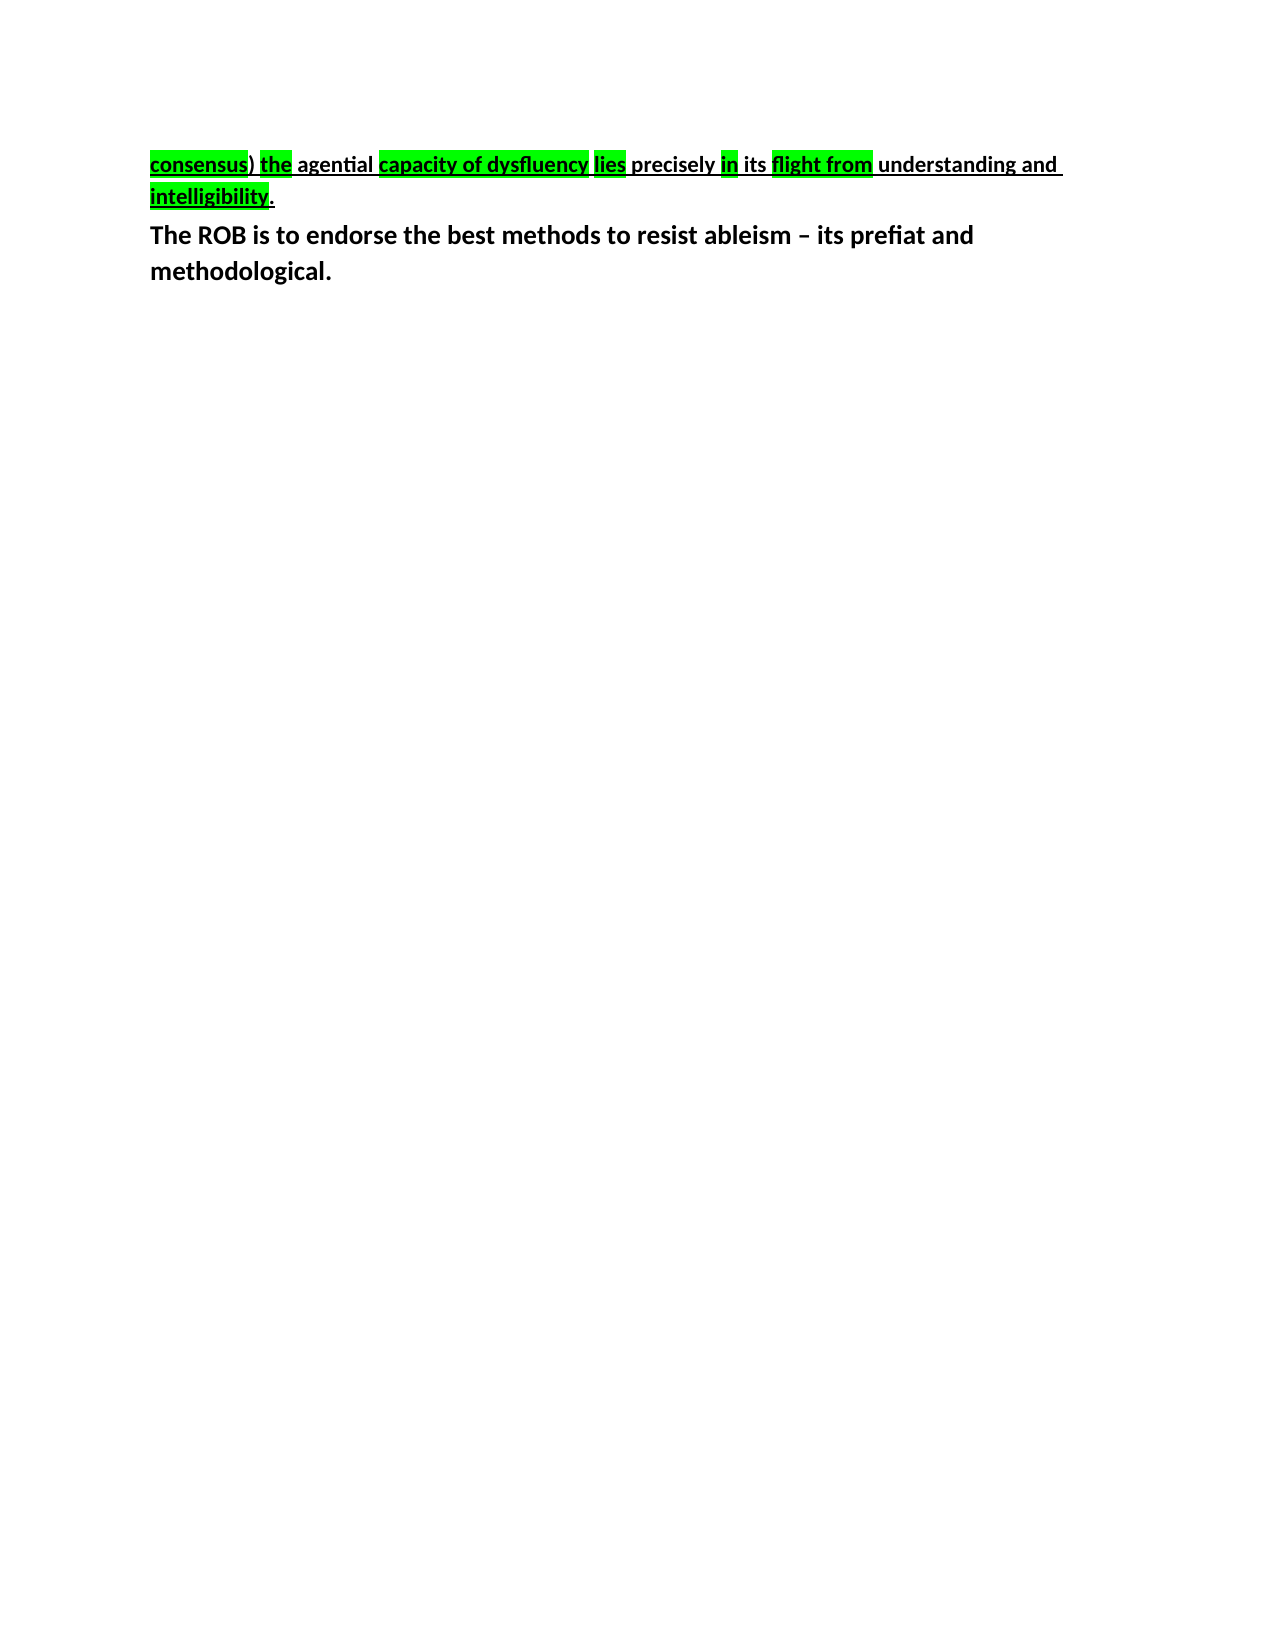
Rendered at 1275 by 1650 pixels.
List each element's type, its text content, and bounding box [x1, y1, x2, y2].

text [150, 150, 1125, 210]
subtitle The ROB is to endorse the best methods to resist ableism – its prefiat and methodological. [150, 218, 1125, 287]
